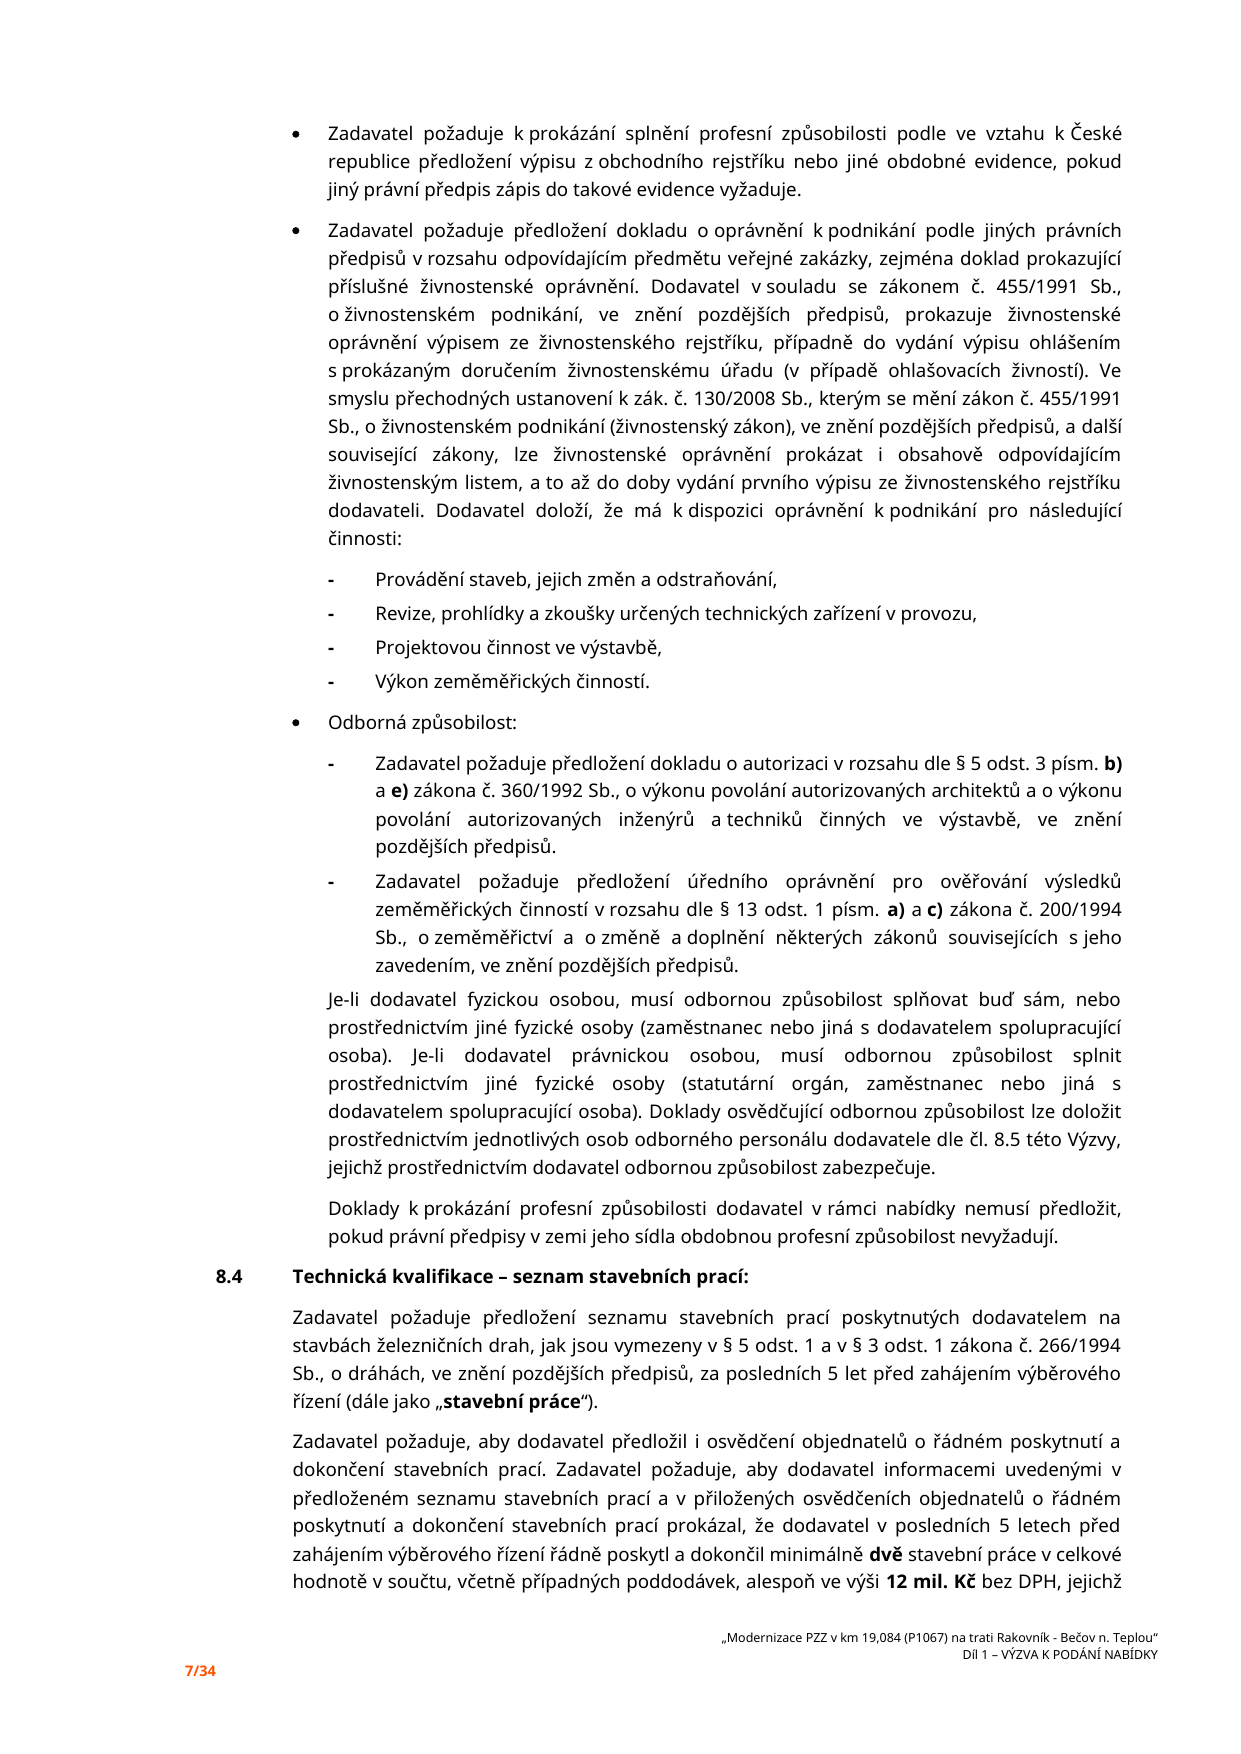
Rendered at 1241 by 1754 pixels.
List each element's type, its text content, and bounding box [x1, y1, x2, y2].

text Je-li dodavatel fyzickou osobou, musí odbornou způsobilost splňovat buď sám, nebo prostřednictvím jiné fyzické osoby (zaměstnanec nebo jiná s dodavatelem spolupracující osoba). Je-li dodavatel právnickou osobou, musí odbornou způsobilost splnit prostřednictvím jiné fyzické osoby (statutární orgán, zaměstnanec nebo jiná s dodavatelem spolupracující osoba). Doklady osvědčující odbornou způsobilost lze doložit prostřednictvím jednotlivých osob odborného personálu dodavatele dle čl. 8.5 této Výzvy, jejichž prostřednictvím dodavatel odbornou způsobilost zabezpečuje. [328, 986, 1122, 1180]
text Odborná způsobilost: [292, 709, 1122, 735]
text Zadavatel požaduje předložení dokladu o autorizaci v rozsahu dle § 5 odst. 3 písm. b) a e) zákona č. 360/1992 Sb., o výkonu povolání autorizovaných architektů a o výkonu povolání autorizovaných inženýrů a techniků činných ve výstavbě, ve znění pozdějších předpisů. [328, 750, 1122, 859]
text Zadavatel požaduje předložení seznamu stavebních prací poskytnutých dodavatelem na stavbách železničních drah, jak jsou vymezeny v § 5 odst. 1 a v § 3 odst. 1 zákona č. 266/1994 Sb., o dráhách, ve znění pozdějších předpisů, za posledních 5 let před zahájením výběrového řízení (dále jako „stavební práce“). [292, 1304, 1122, 1414]
text Zadavatel požaduje předložení úředního oprávnění pro ověřování výsledků zeměměřických činností v rozsahu dle § 13 odst. 1 písm. a) a c) zákona č. 200/1994 Sb., o zeměměřictví a o změně a doplnění některých zákonů souvisejících s jeho zavedením, ve znění pozdějších předpisů. [328, 868, 1122, 978]
text Výkon zeměměřických činností. [328, 669, 1122, 694]
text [292, 1429, 1122, 1594]
text Provádění staveb, jejich změn a odstraňování, [328, 566, 1122, 591]
text Technická kvalifikace – seznam stavebních prací: [216, 1264, 1122, 1289]
text Projektovou činnost ve výstavbě, [328, 634, 1122, 660]
text Revize, prohlídky a zkoušky určených technických zařízení v provozu, [328, 600, 1122, 626]
text Doklady k prokázání profesní způsobilosti dodavatel v rámci nabídky nemusí předložit, pokud právní předpisy v zemi jeho sídla obdobnou profesní způsobilost nevyžadují. [328, 1195, 1122, 1249]
text Zadavatel požaduje k prokázání splnění profesní způsobilosti podle ve vztahu k České republice předložení výpisu z obchodního rejstříku nebo jiné obdobné evidence, pokud jiný právní předpis zápis do takové evidence vyžaduje. [292, 121, 1122, 202]
text Zadavatel požaduje předložení dokladu o oprávnění k podnikání podle jiných právních předpisů v rozsahu odpovídajícím předmětu veřejné zakázky, zejména doklad prokazující příslušné živnostenské oprávnění. Dodavatel v souladu se zákonem č. 455/1991 Sb., o živnostenském podnikání, ve znění pozdějších předpisů, prokazuje živnostenské oprávnění výpisem ze živnostenského rejstříku, případně do vydání výpisu ohlášením s prokázaným doručením živnostenskému úřadu (v případě ohlašovacích živností). Ve smyslu přechodných ustanovení k zák. č. 130/2008 Sb., kterým se mění zákon č. 455/1991 Sb., o živnostenském podnikání (živnostenský zákon), ve znění pozdějších předpisů, a další související zákony, lze živnostenské oprávnění prokázat i obsahově odpovídajícím živnostenským listem, a to až do doby vydání prvního výpisu ze živnostenského rejstříku dodavateli. Dodavatel doloží, že má k dispozici oprávnění k podnikání pro následující činnosti: [292, 217, 1122, 551]
